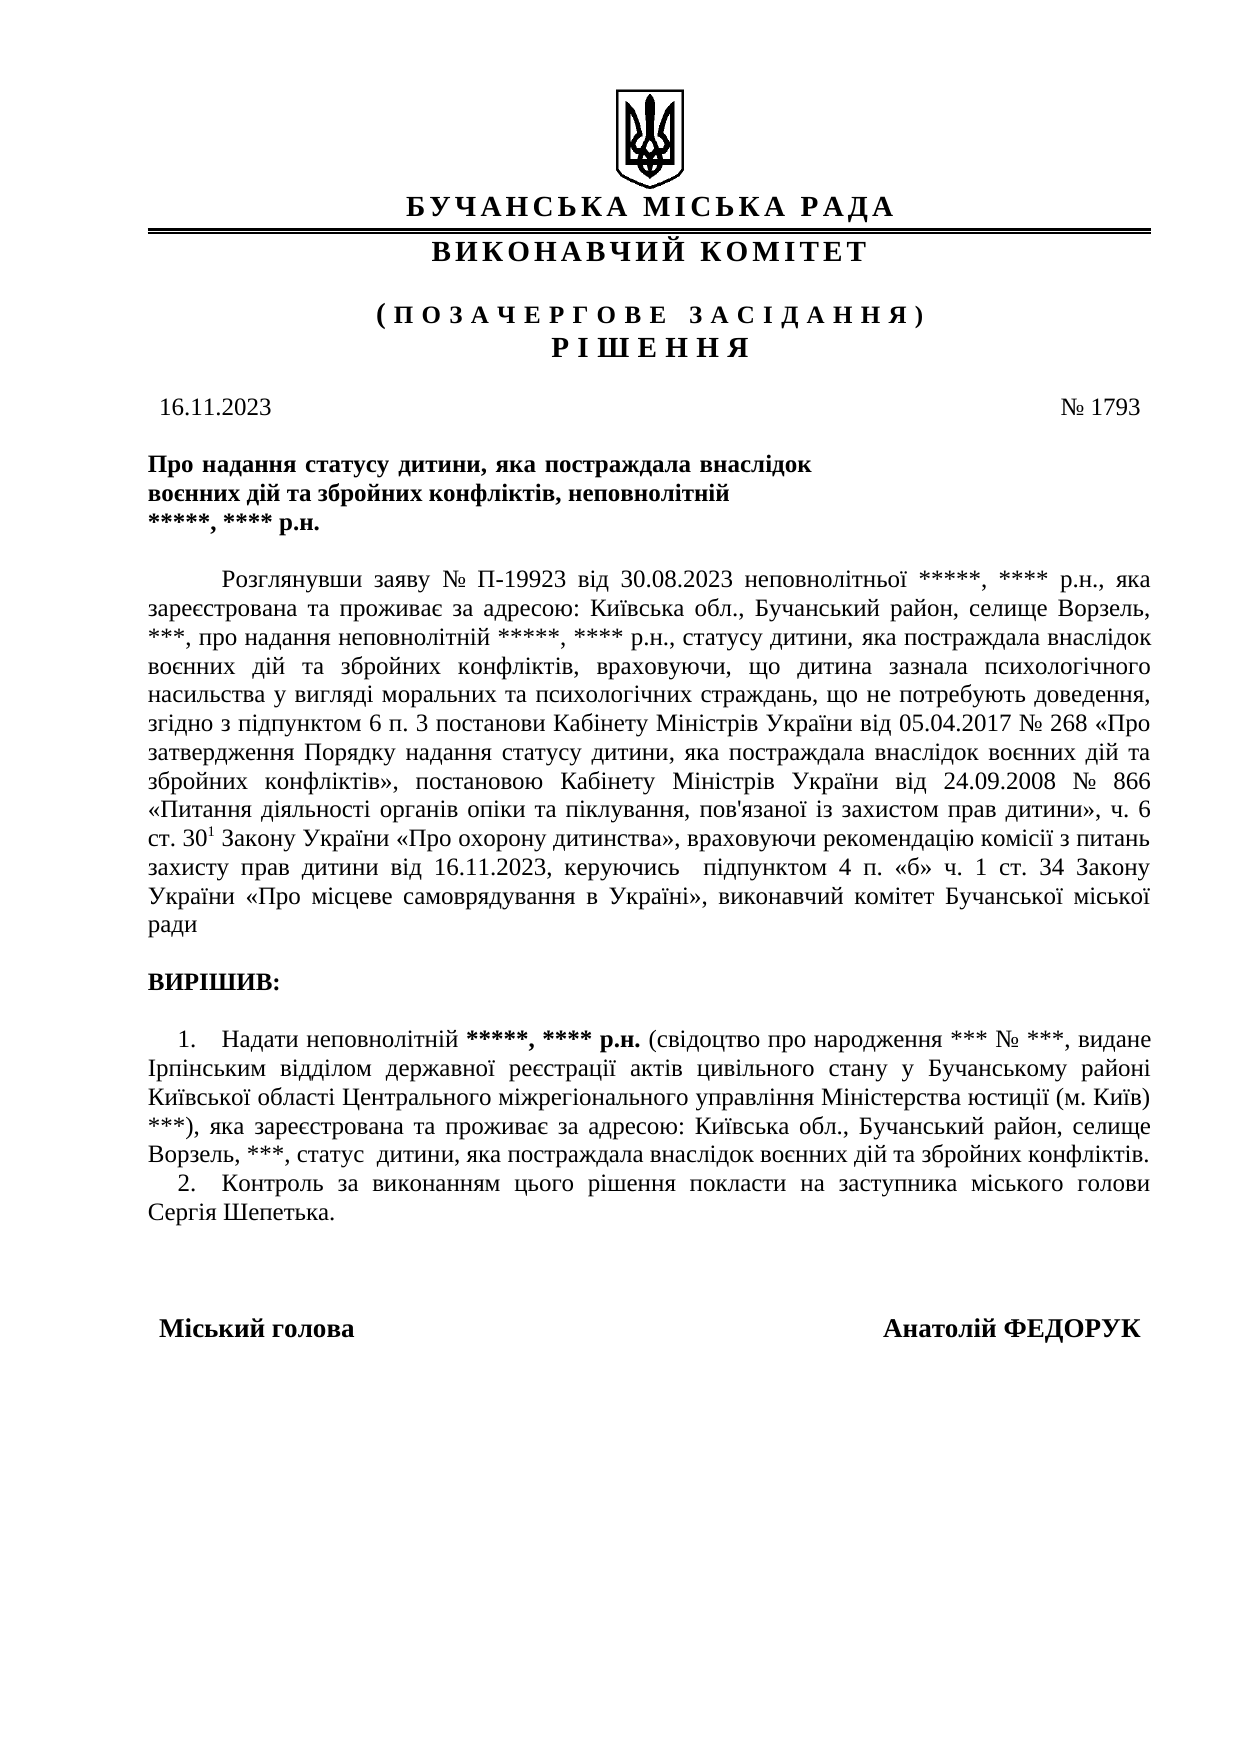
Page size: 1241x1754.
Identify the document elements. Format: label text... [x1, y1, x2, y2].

text РІШЕННЯ [148, 330, 1152, 363]
text ВИРІШИВ: [148, 967, 1152, 996]
text БУЧАНСЬКА МІСЬКА РАДА [148, 189, 1152, 223]
table_header Анатолій ФЕДОРУК [649, 1312, 1152, 1343]
table_header ВИКОНАВЧИЙ КОМІТЕТ [148, 234, 1151, 296]
text Розглянувши заяву № П-19923 від 30.08.2023 неповнолітньої *****, **** р.н., яка зареєстрована та проживає за адресою: Київська обл., Бучанський район, селище Ворзель, ***, про надання неповнолітній *****, **** р.н., статусу дитини, яка постраждала внаслідок воєнних дій та збройних конфліктів, враховуючи, що дитина зазнала психологічного насильства у вигляді моральних та психологічних страждань, що не потребують доведення, згідно з підпунктом 6 п. 3 постанови Кабінету Міністрів України від 05.04.2017 № 268 «Про затвердження Порядку надання статусу дитини, яка постраждала внаслідок воєнних дій та збройних конфліктів», постановою Кабінету Міністрів України від 24.09.2008 № 866 «Питання діяльності органів опіки та піклування, пов'язаної із захистом прав дитини», ч. 6 ст. 301 Закону України «Про охорону дитинства», враховуючи рекомендацію комісії з питань захисту прав дитини від 16.11.2023, керуючись підпунктом 4 п. «б» ч. 1 ст. 34 Закону України «Про місцеве самоврядування в Україні», виконавчий комітет Бучанської міської ради [148, 564, 1152, 938]
text *****, **** р.н. [148, 507, 812, 536]
list Контроль за виконанням цього рішення покласти на заступника міського голови Сергія Шепетька. [148, 1168, 1152, 1226]
picture [614, 88, 685, 189]
table_header Міський голова [148, 1312, 649, 1343]
text (ПОЗАЧЕРГОВЕ ЗАСІДАННЯ) [148, 296, 1152, 330]
table_header 16.11.2023 [148, 392, 650, 421]
text Про надання статусу дитини, яка постраждала внаслідок воєнних дій та збройних конфліктів, неповнолітній [148, 449, 812, 507]
table_header № 1793 [650, 392, 1152, 421]
list Надати неповнолітній *****, **** р.н. (свідоцтво про народження *** № ***, видане Ірпінським відділом державної реєстрації актів цивільного стану у Бучанському районі Київської області Центрального міжрегіонального управління Міністерства юстиції (м. Київ) ***), яка зареєстрована та проживає за адресою: Київська обл., Бучанський район, селище Ворзель, ***, статус дитини, яка постраждала внаслідок воєнних дій та збройних конфліктів. [148, 1024, 1152, 1168]
